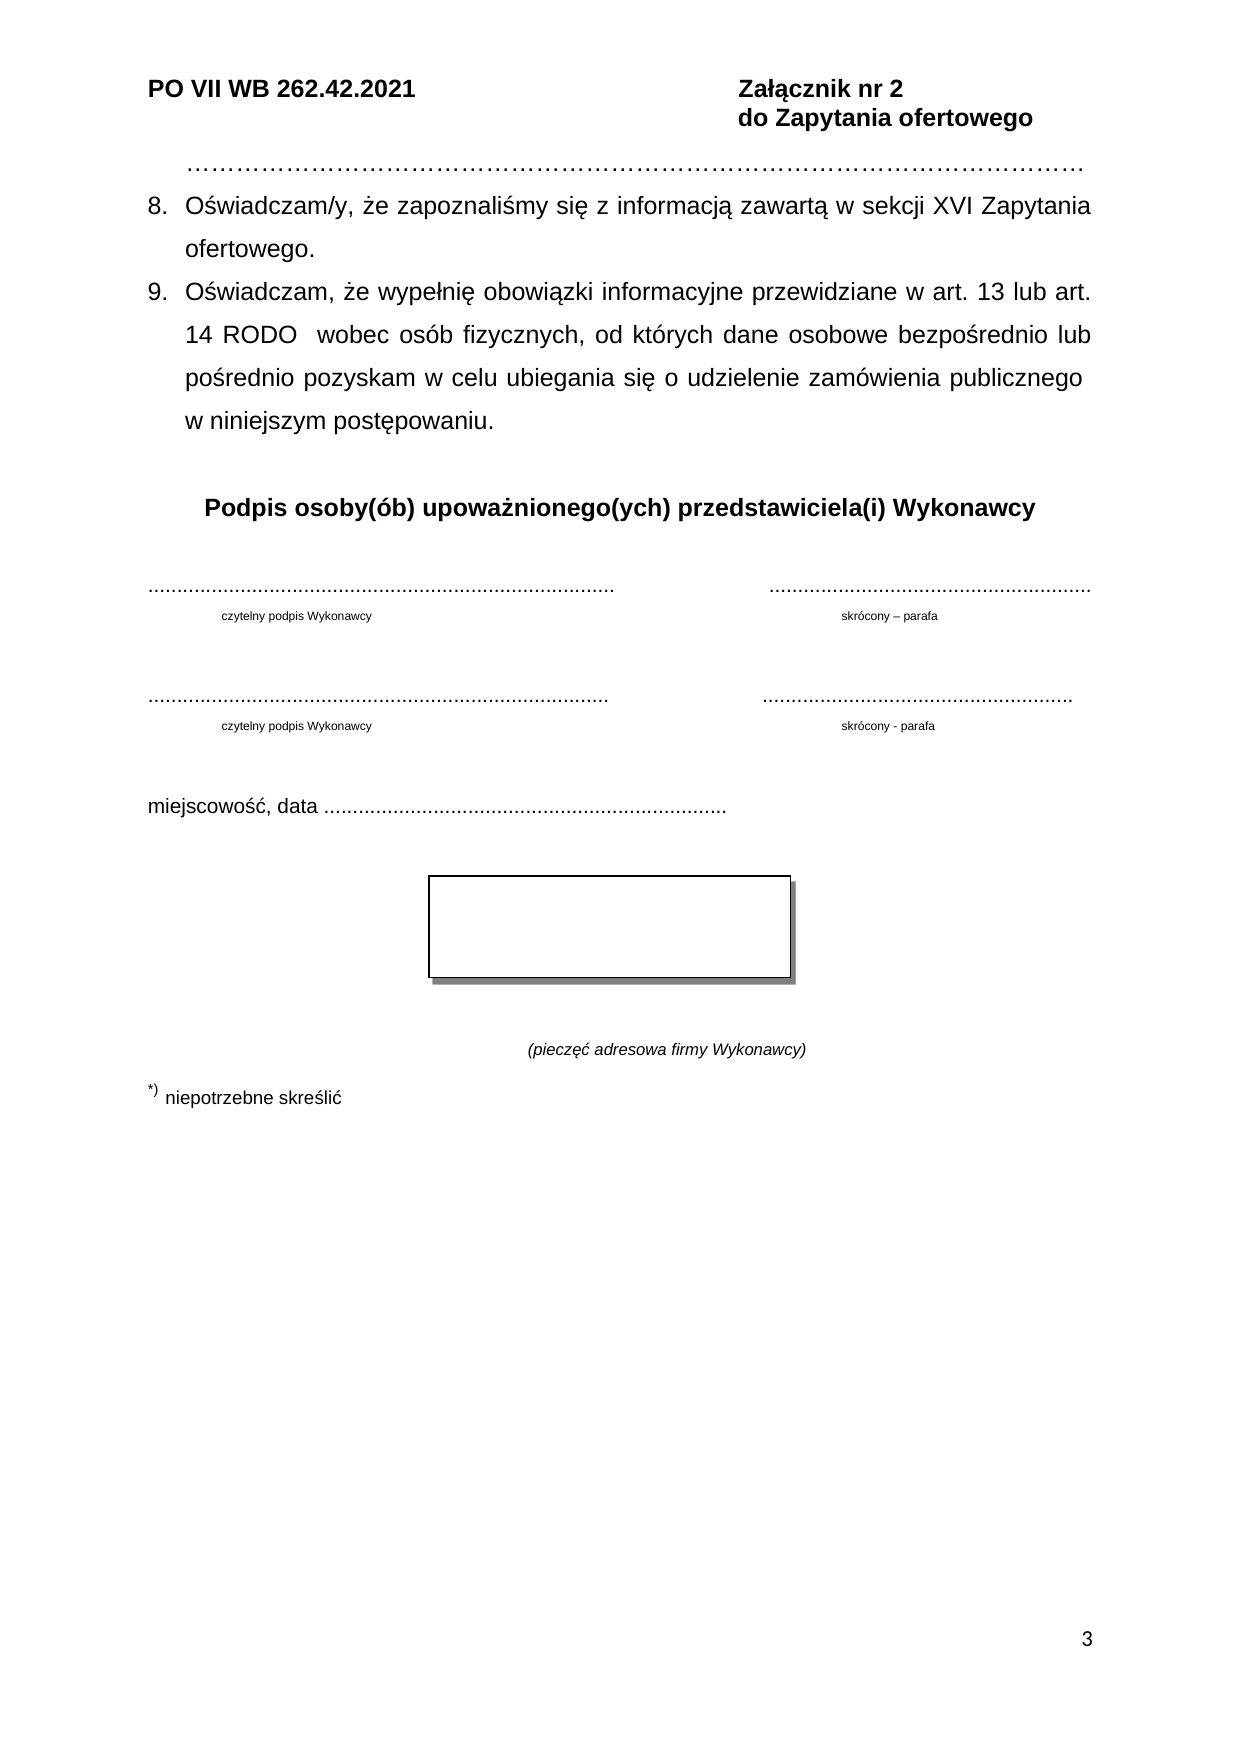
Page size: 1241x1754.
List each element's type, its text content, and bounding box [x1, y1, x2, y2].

text ................................................................................ ...................................................... [148, 683, 1093, 707]
text miejscowość, data ...................................................................... [148, 794, 1093, 818]
text Podpis osoby(ób) upoważnionego(ych) przedstawiciela(i) Wykonawcy [148, 493, 1093, 521]
text ................................................................................. ........................................................ czytelny podpis Wykonawcy skrócony – parafa [148, 573, 1093, 633]
text *) niepotrzebne skreślić [148, 1081, 1093, 1110]
text czytelny podpis Wykonawcy skrócony - parafa [148, 718, 1093, 742]
list Oświadczam/y, że zapoznaliśmy się z informacją zawartą w sekcji XVI Zapytania ofertowego. [147, 191, 1093, 263]
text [185, 148, 1093, 176]
list Oświadczam, że wypełnię obowiązki informacyjne przewidziane w art. 13 lub art. 14 RODO wobec osób fizycznych, od których dane osobowe bezpośrednio lub pośrednio pozyskam w celu ubiegania się o udzielenie zamówienia publicznego w niniejszym postępowaniu. [147, 277, 1093, 435]
text (pieczęć adresowa firmy Wykonawcy) [148, 1040, 1093, 1059]
